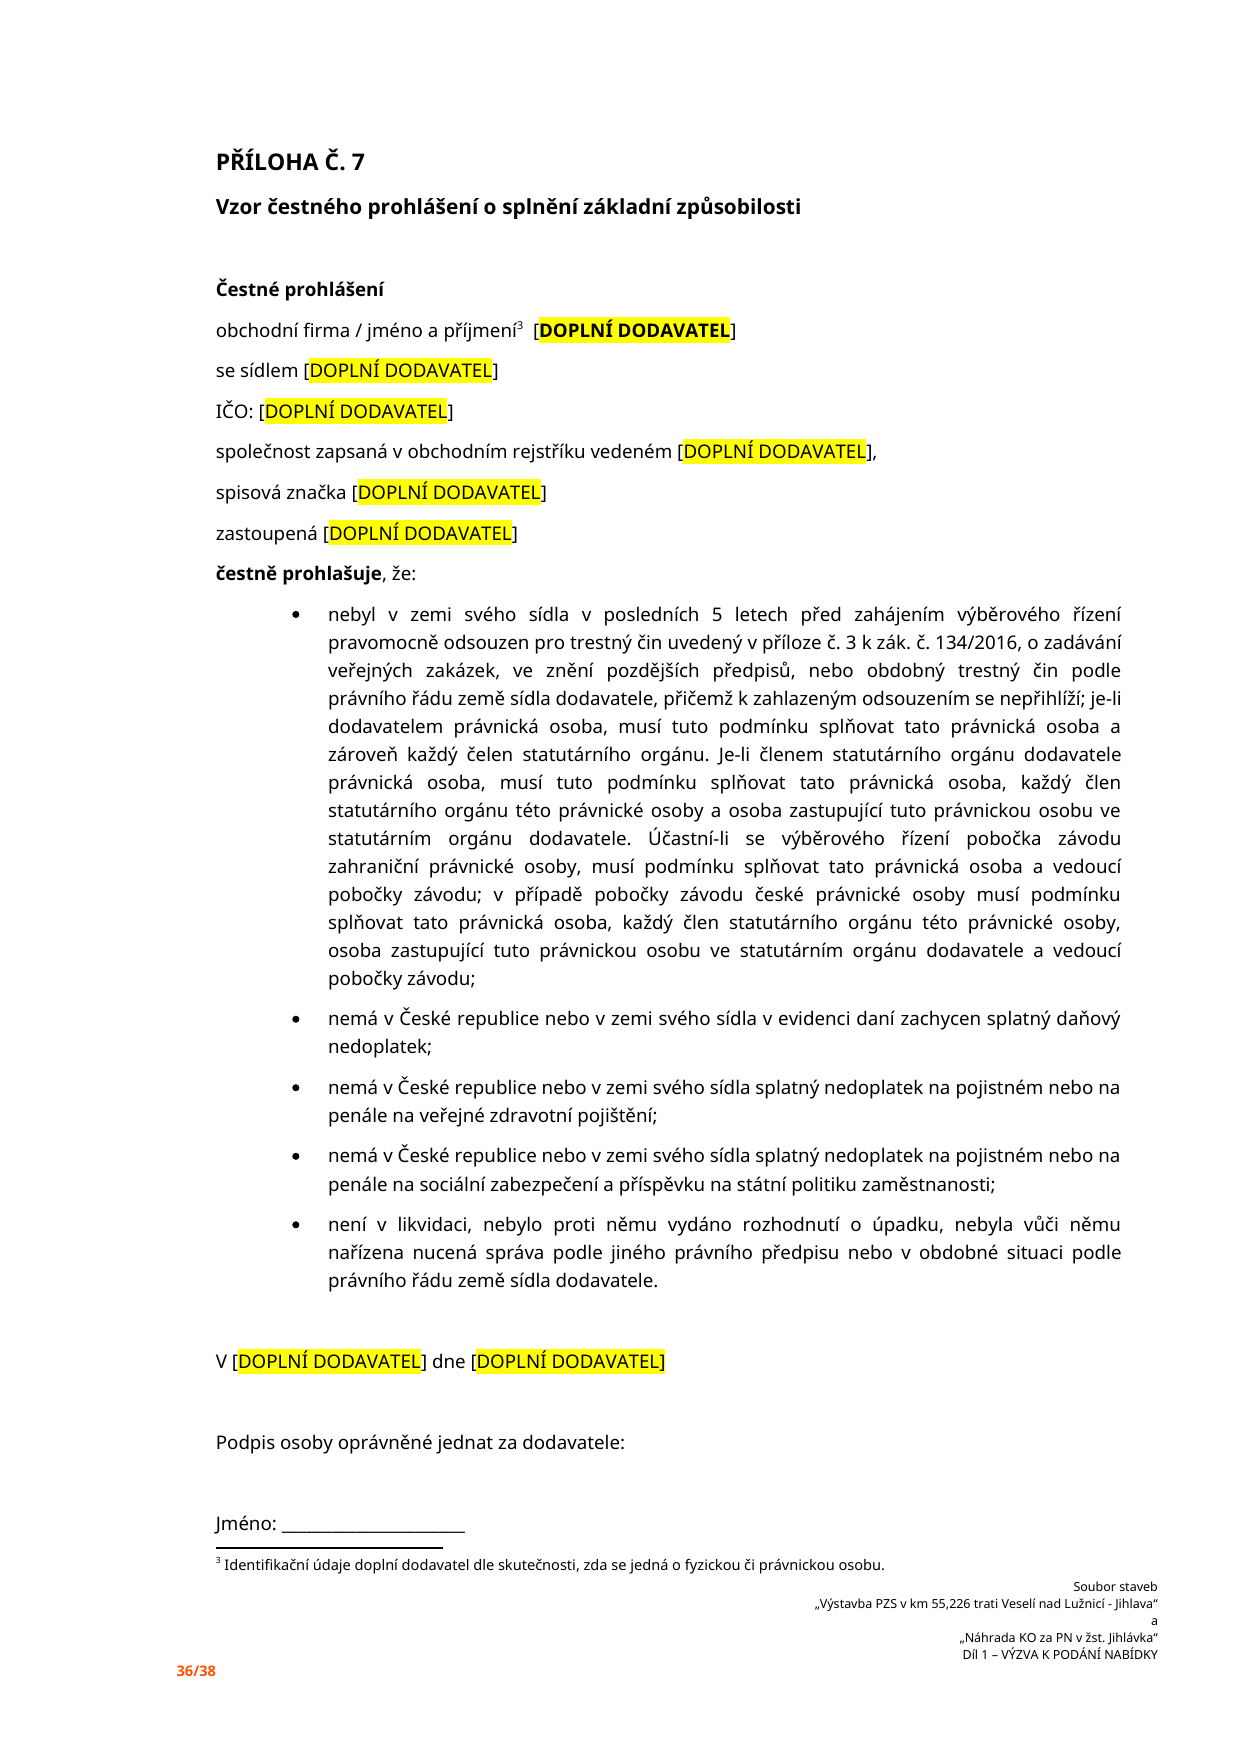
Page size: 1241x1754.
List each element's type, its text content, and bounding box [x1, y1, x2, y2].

text Podpis osoby oprávněné jednat za dodavatele: [216, 1429, 1122, 1455]
text Vzor čestného prohlášení o splnění základní způsobilosti [216, 192, 1122, 221]
text Příloha č. 7 [216, 146, 1122, 177]
text nemá v České republice nebo v zemi svého sídla splatný nedoplatek na pojistném nebo na penále na veřejné zdravotní pojištění; [292, 1074, 1122, 1128]
text spisová značka [DOPLNÍ DODAVATEL] [216, 479, 358, 505]
text Čestné prohlášení [216, 277, 1122, 302]
text nemá v České republice nebo v zemi svého sídla v evidenci daní zachycen splatný daňový nedoplatek; [292, 1006, 1122, 1059]
text IČO: [DOPLNÍ DODAVATEL] [447, 398, 1122, 424]
text nemá v České republice nebo v zemi svého sídla splatný nedoplatek na pojistném nebo na penále na sociální zabezpečení a příspěvku na státní politiku zaměstnanosti; [292, 1143, 1122, 1196]
text společnost zapsaná v obchodním rejstříku vedeném [DOPLNÍ DODAVATEL], [866, 439, 1122, 464]
text společnost zapsaná v obchodním rejstříku vedeném [DOPLNÍ DODAVATEL], [216, 439, 683, 464]
text zastoupená [DOPLNÍ DODAVATEL] [512, 520, 1122, 545]
text Jméno: ______________________ [216, 1511, 1122, 1536]
text obchodní firma / jméno a příjmení [DOPLNÍ DODAVATEL] [216, 317, 539, 343]
text zastoupená [DOPLNÍ DODAVATEL] [216, 520, 329, 545]
text obchodní firma / jméno a příjmení [DOPLNÍ DODAVATEL] [730, 317, 1122, 343]
text se sídlem [DOPLNÍ DODAVATEL] [216, 358, 309, 383]
text nebyl v zemi svého sídla v posledních 5 letech před zahájením výběrového řízení pravomocně odsouzen pro trestný čin uvedený v příloze č. 3 k zák. č. 134/2016, o zadávání veřejných zakázek, ve znění pozdějších předpisů, nebo obdobný trestný čin podle právního řádu země sídla dodavatele, přičemž k zahlazeným odsouzením se nepřihlíží; je-li dodavatelem právnická osoba, musí tuto podmínku splňovat tato právnická osoba a zároveň každý čelen statutárního orgánu. Je-li členem statutárního orgánu dodavatele právnická osoba, musí tuto podmínku splňovat tato právnická osoba, každý člen statutárního orgánu této právnické osoby a osoba zastupující tuto právnickou osobu ve statutárním orgánu dodavatele. Účastní-li se výběrového řízení pobočka závodu zahraniční právnické osoby, musí podmínku splňovat tato právnická osoba a vedoucí pobočky závodu; v případě pobočky závodu české právnické osoby musí podmínku splňovat tato právnická osoba, každý člen statutárního orgánu této právnické osoby, osoba zastupující tuto právnickou osobu ve statutárním orgánu dodavatele a vedoucí pobočky závodu; [292, 601, 1122, 991]
text není v likvidaci, nebylo proti němu vydáno rozhodnutí o úpadku, nebyla vůči němu nařízena nucená správa podle jiného právního předpisu nebo v obdobné situaci podle právního řádu země sídla dodavatele. [292, 1211, 1122, 1293]
text čestně prohlašuje, že: [216, 560, 1122, 586]
text spisová značka [DOPLNÍ DODAVATEL] [541, 479, 1122, 505]
text se sídlem [DOPLNÍ DODAVATEL] [492, 358, 1122, 383]
text V [DOPLNÍ DODAVATEL] dne [DOPLNÍ DODAVATEL] [216, 1348, 1122, 1374]
